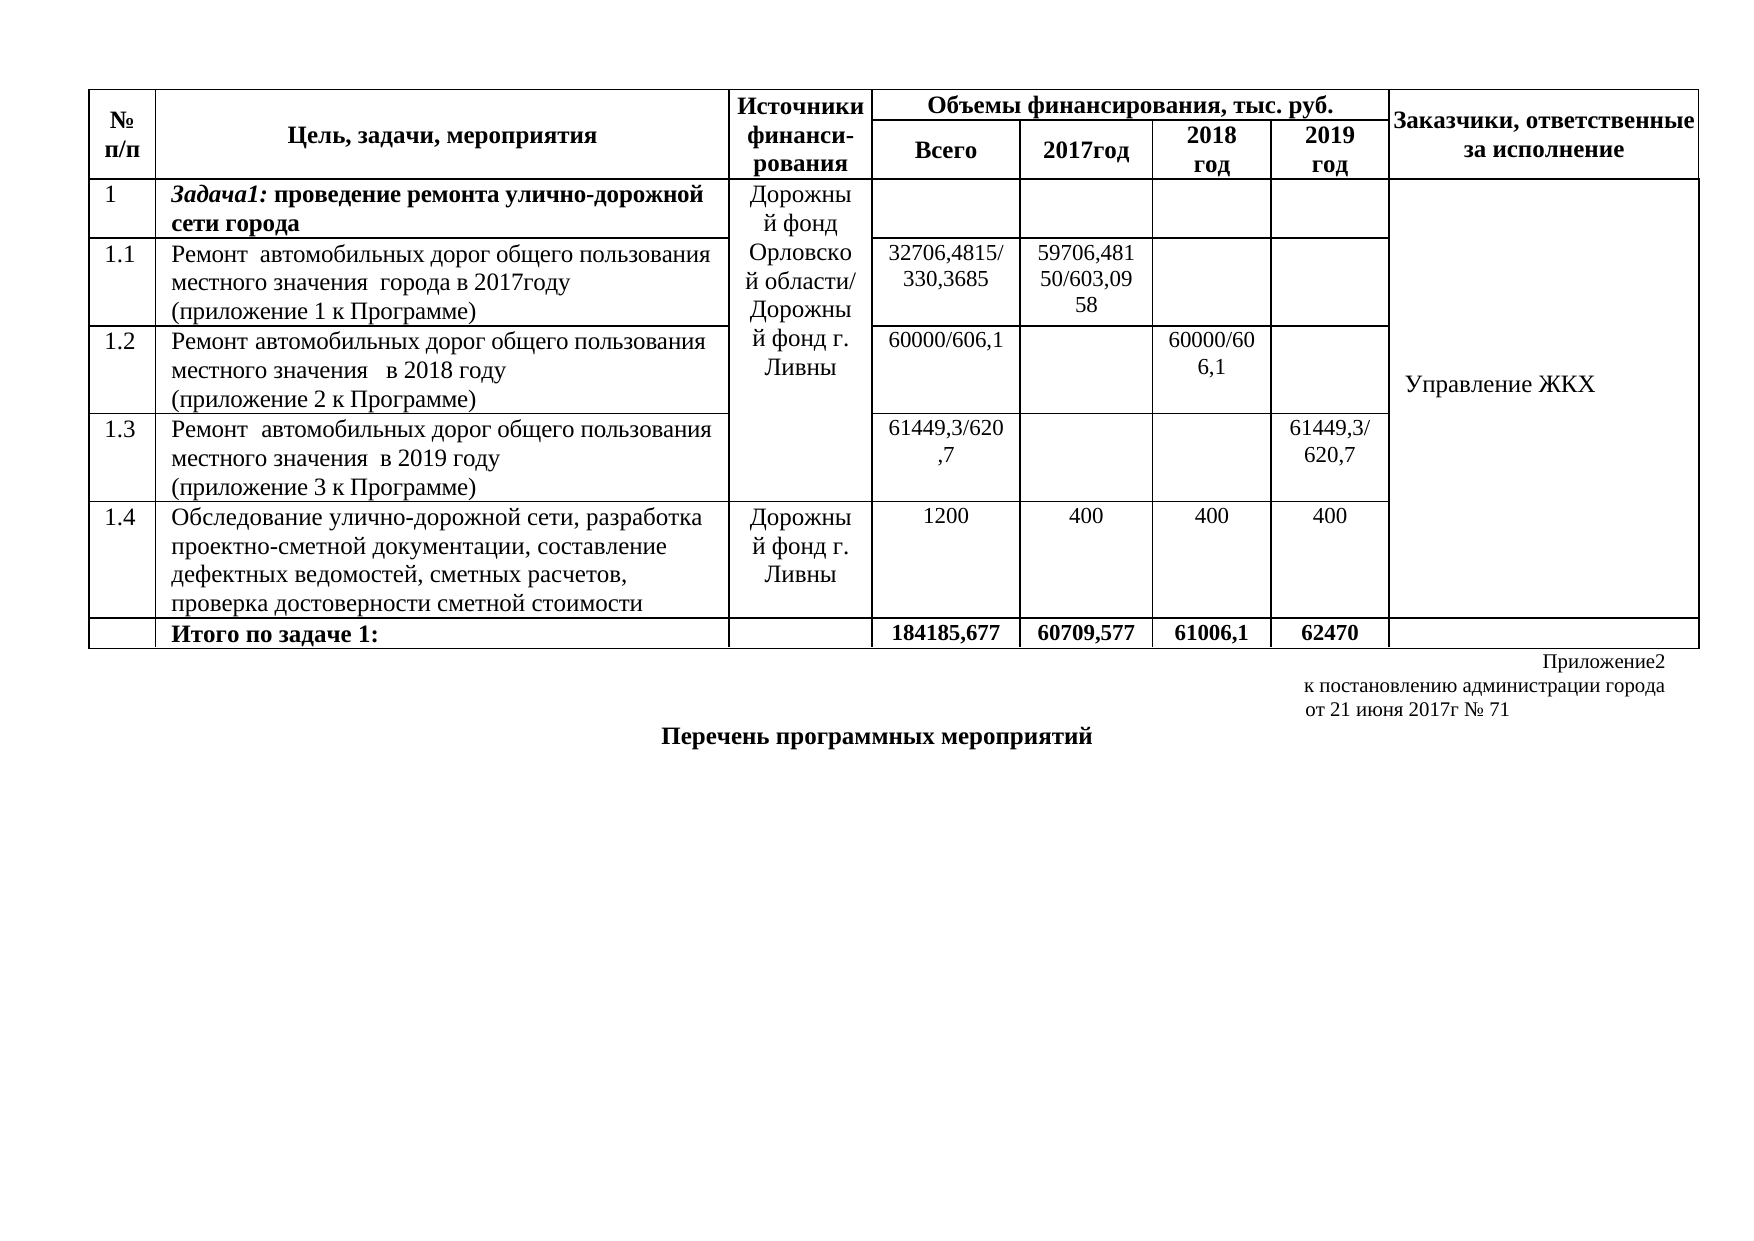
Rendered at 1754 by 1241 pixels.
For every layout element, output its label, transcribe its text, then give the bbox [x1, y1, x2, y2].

table_cell [90, 619, 155, 647]
table_cell 1.2 [90, 327, 155, 413]
table_cell 400 [1272, 502, 1388, 617]
table_cell [1021, 327, 1152, 413]
table_cell 61006,1 [1153, 619, 1270, 647]
table_cell [1153, 180, 1270, 237]
table_cell [873, 180, 1019, 237]
text от 21 июня 2017г № 71 [89, 697, 1665, 721]
table_header Цель, задачи, мероприятия [156, 90, 728, 178]
table_cell 59706,48150/603,0958 [1021, 239, 1152, 325]
table_cell 1200 [873, 502, 1019, 617]
table_header Объемы финансирования, тыс. руб. [873, 90, 1388, 119]
text к постановлению администрации города [89, 673, 1665, 697]
table_cell 60000/606,1 [873, 327, 1019, 413]
table_cell [1390, 619, 1698, 647]
table_cell 60000/606,1 [1153, 327, 1270, 413]
table_cell [730, 619, 871, 647]
table_cell [1272, 239, 1388, 325]
table_cell 2018 год [1153, 121, 1270, 178]
table_cell 32706,4815/330,3685 [873, 239, 1019, 325]
table_cell Дорожный фонд г. Ливны [730, 502, 871, 617]
table_cell 62470 [1272, 619, 1388, 647]
table_cell 1 [90, 180, 155, 237]
table_cell 1.4 [90, 502, 155, 617]
table_cell Задача1: проведение ремонта улично-дорожной сети города [156, 180, 728, 237]
table_cell 2017год [1021, 121, 1152, 178]
table_cell [1272, 327, 1388, 413]
table_cell 400 [1153, 502, 1270, 617]
text Приложение2 [89, 649, 1665, 673]
table_cell Итого по задаче 1: [156, 619, 728, 647]
table_cell [1272, 180, 1388, 237]
table_cell Ремонт автомобильных дорог общего пользования местного значения в 2019 году (приложение 3 к Программе) [156, 414, 728, 501]
table_header № п/п [90, 90, 155, 178]
table_cell [1153, 239, 1270, 325]
table_cell 400 [1021, 502, 1152, 617]
text Перечень программных мероприятий [89, 721, 1665, 750]
table_cell 61449,3/620,7 [1272, 414, 1388, 501]
table_cell Всего [873, 121, 1019, 178]
table_cell 2019 год [1272, 121, 1388, 178]
table_cell [1021, 414, 1152, 501]
table_header Источники финанси- рования [730, 90, 871, 178]
table_cell Ремонт автомобильных дорог общего пользования местного значения в 2018 году (приложение 2 к Программе) [156, 327, 728, 413]
table_cell 61449,3/620,7 [873, 414, 1019, 501]
table_cell [1021, 180, 1152, 237]
table_cell Дорожный фонд Орловской области/ Дорожный фонд г. Ливны [730, 180, 871, 501]
table_cell 1.1 [90, 239, 155, 325]
table_cell [1153, 414, 1270, 501]
table_cell Управление ЖКХ [1390, 180, 1698, 617]
table_header Заказчики, ответственные за исполнение [1390, 90, 1698, 178]
table_cell Обследование улично-дорожной сети, разработка проектно-сметной документации, составление дефектных ведомостей, сметных расчетов, проверка достоверности сметной стоимости [156, 502, 728, 617]
table_cell 184185,677 [873, 619, 1019, 647]
table_cell Ремонт автомобильных дорог общего пользования местного значения города в 2017году (приложение 1 к Программе) [156, 239, 728, 325]
table_cell 1.3 [90, 414, 155, 501]
table_cell 60709,577 [1021, 619, 1152, 647]
